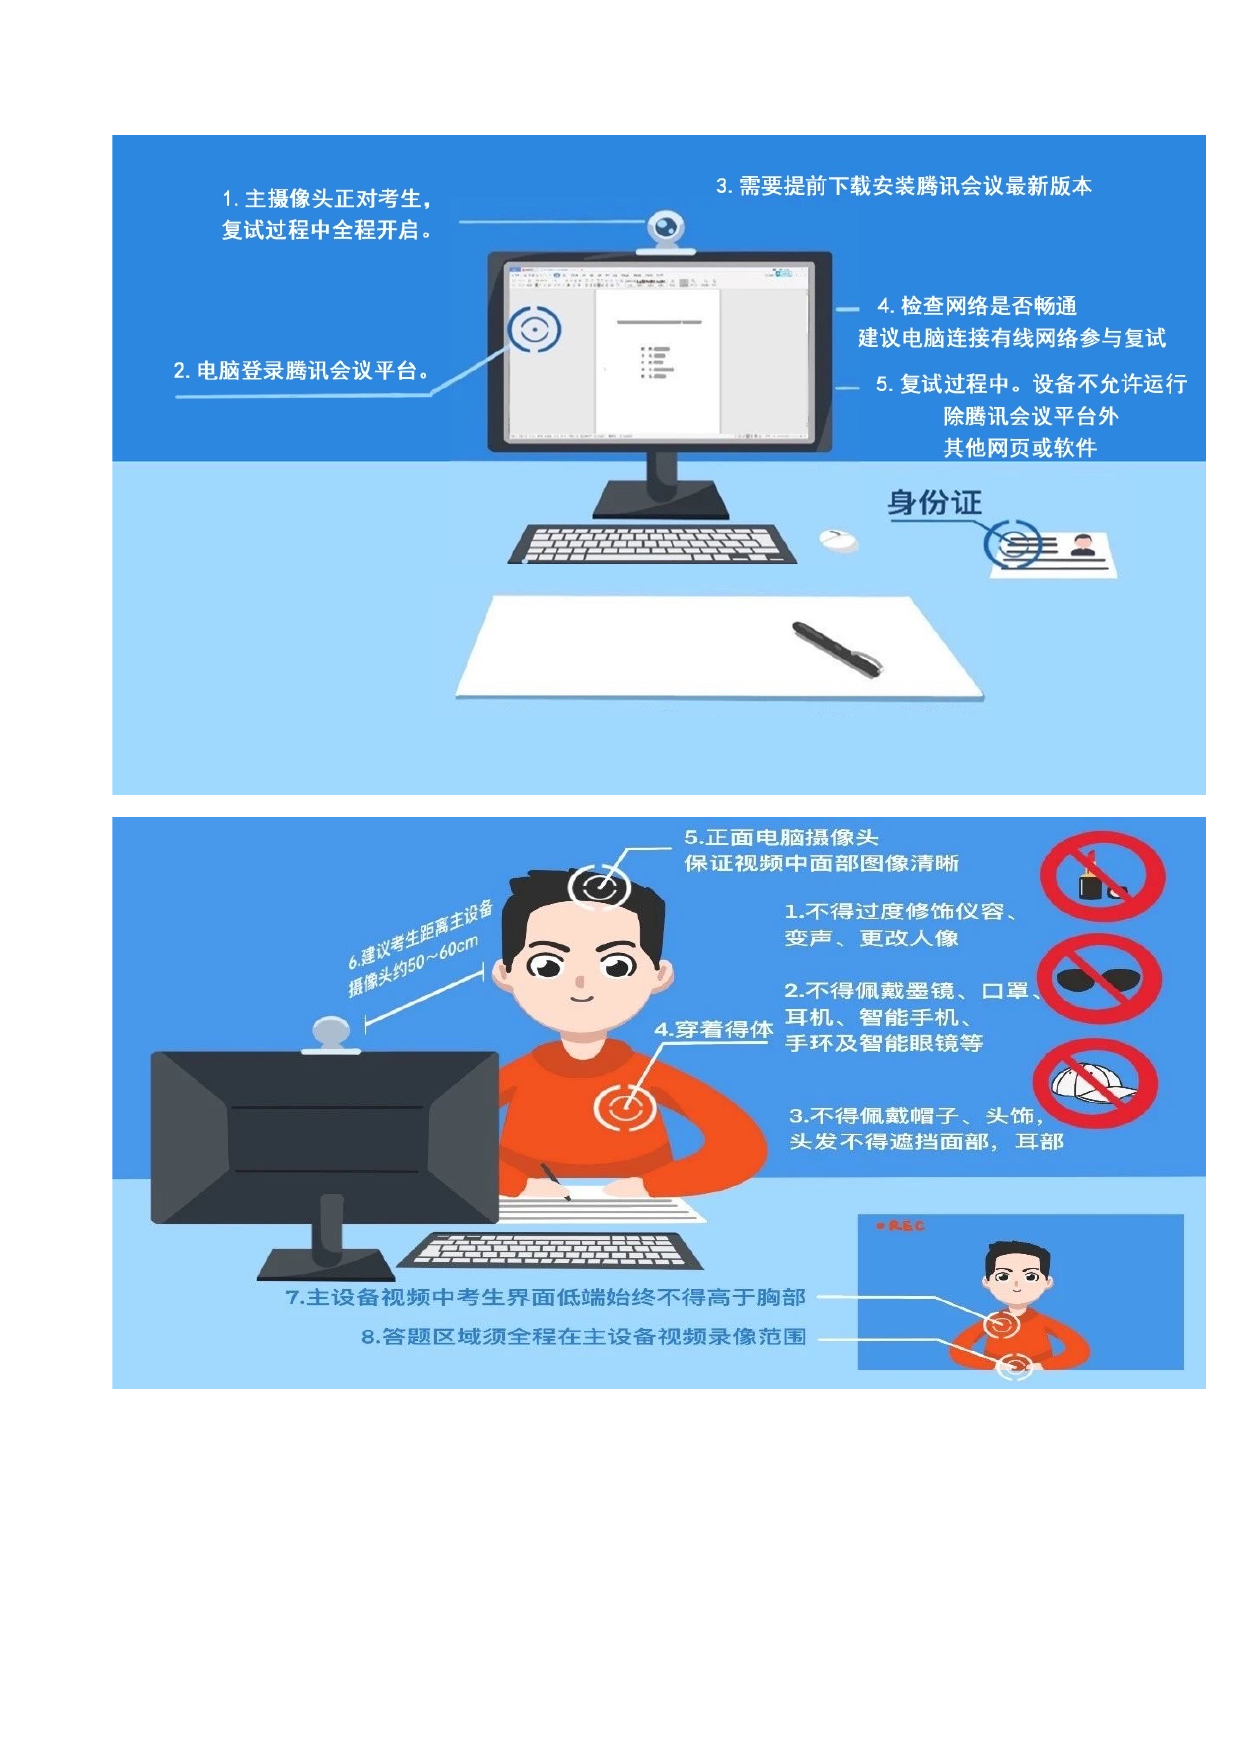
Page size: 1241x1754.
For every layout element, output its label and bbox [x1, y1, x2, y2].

picture [112, 817, 1206, 1389]
picture [112, 135, 1206, 795]
